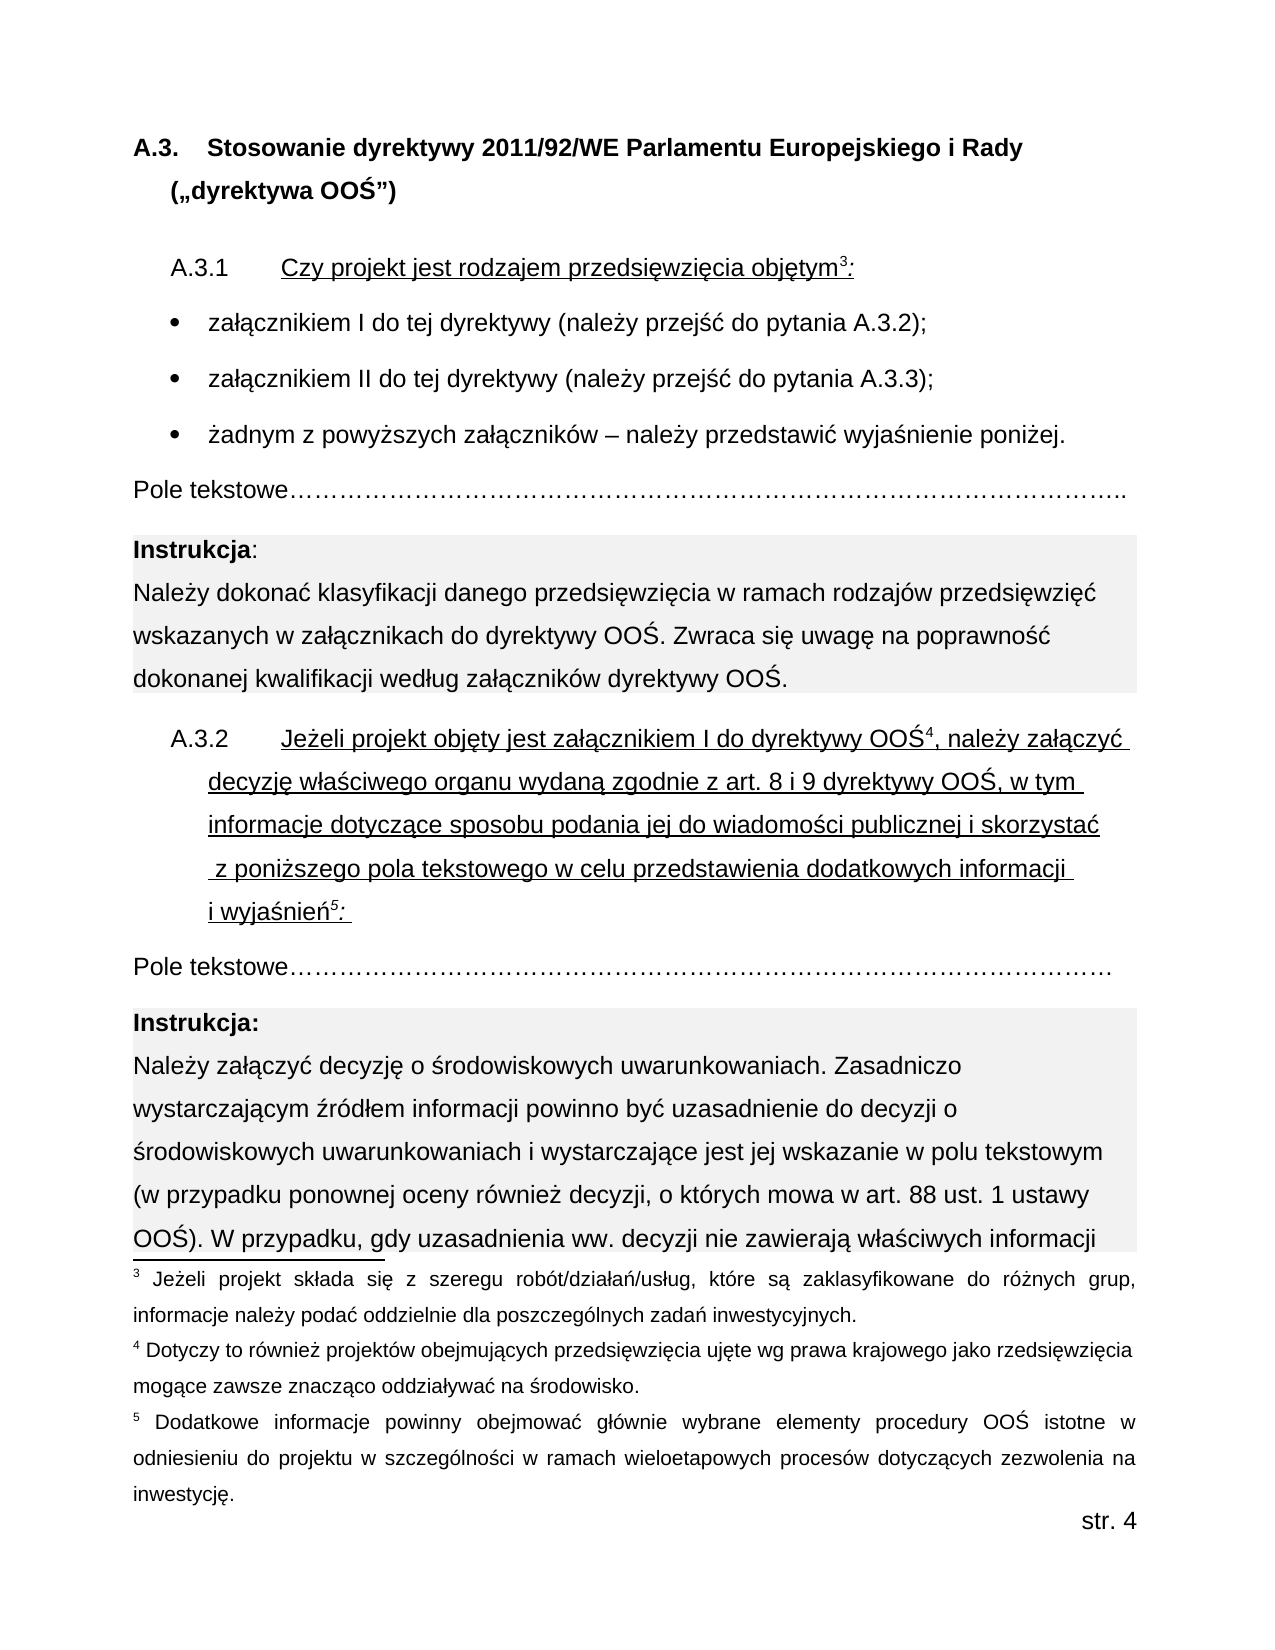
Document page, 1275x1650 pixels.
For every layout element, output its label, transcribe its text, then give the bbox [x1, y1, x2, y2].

text Pole tekstowe……………………………………………………………………………………….. [133, 475, 1137, 504]
text Należy dokonać klasyfikacji danego przedsięwzięcia w ramach rodzajów przedsięwzięć wskazanych w załącznikach do dyrektywy OOŚ. Zwraca się uwagę na poprawność dokonanej kwalifikacji według załączników dyrektywy OOŚ. [133, 578, 1137, 693]
text Instrukcja: [133, 1008, 1137, 1037]
list Czy projekt jest rodzajem przedsięwzięcia objętym: [170, 252, 1137, 281]
list żadnym z powyższych załączników – należy przedstawić wyjaśnienie poniżej. [170, 419, 1137, 448]
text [133, 1051, 1137, 1252]
text Pole tekstowe……………………………………………………………………………………… [133, 952, 1137, 981]
text Instrukcja: [133, 535, 1137, 564]
list Jeżeli projekt objęty jest załącznikiem I do dyrektywy OOŚ, należy załączyć decyzję właściwego organu wydaną zgodnie z art. 8 i 9 dyrektywy OOŚ, w tym informacje dotyczące sposobu podania jej do wiadomości publicznej i skorzystać z poniższego pola tekstowego w celu przedstawienia dodatkowych informacji i wyjaśnień: [170, 724, 1137, 926]
list załącznikiem I do tej dyrektywy (należy przejść do pytania A.3.2); [170, 308, 1137, 337]
subtitle Stosowanie dyrektywy 2011/92/WE Parlamentu Europejskiego i Rady („dyrektywa OOŚ”) [133, 133, 1137, 205]
list załącznikiem II do tej dyrektywy (należy przejść do pytania A.3.3); [170, 364, 1137, 393]
